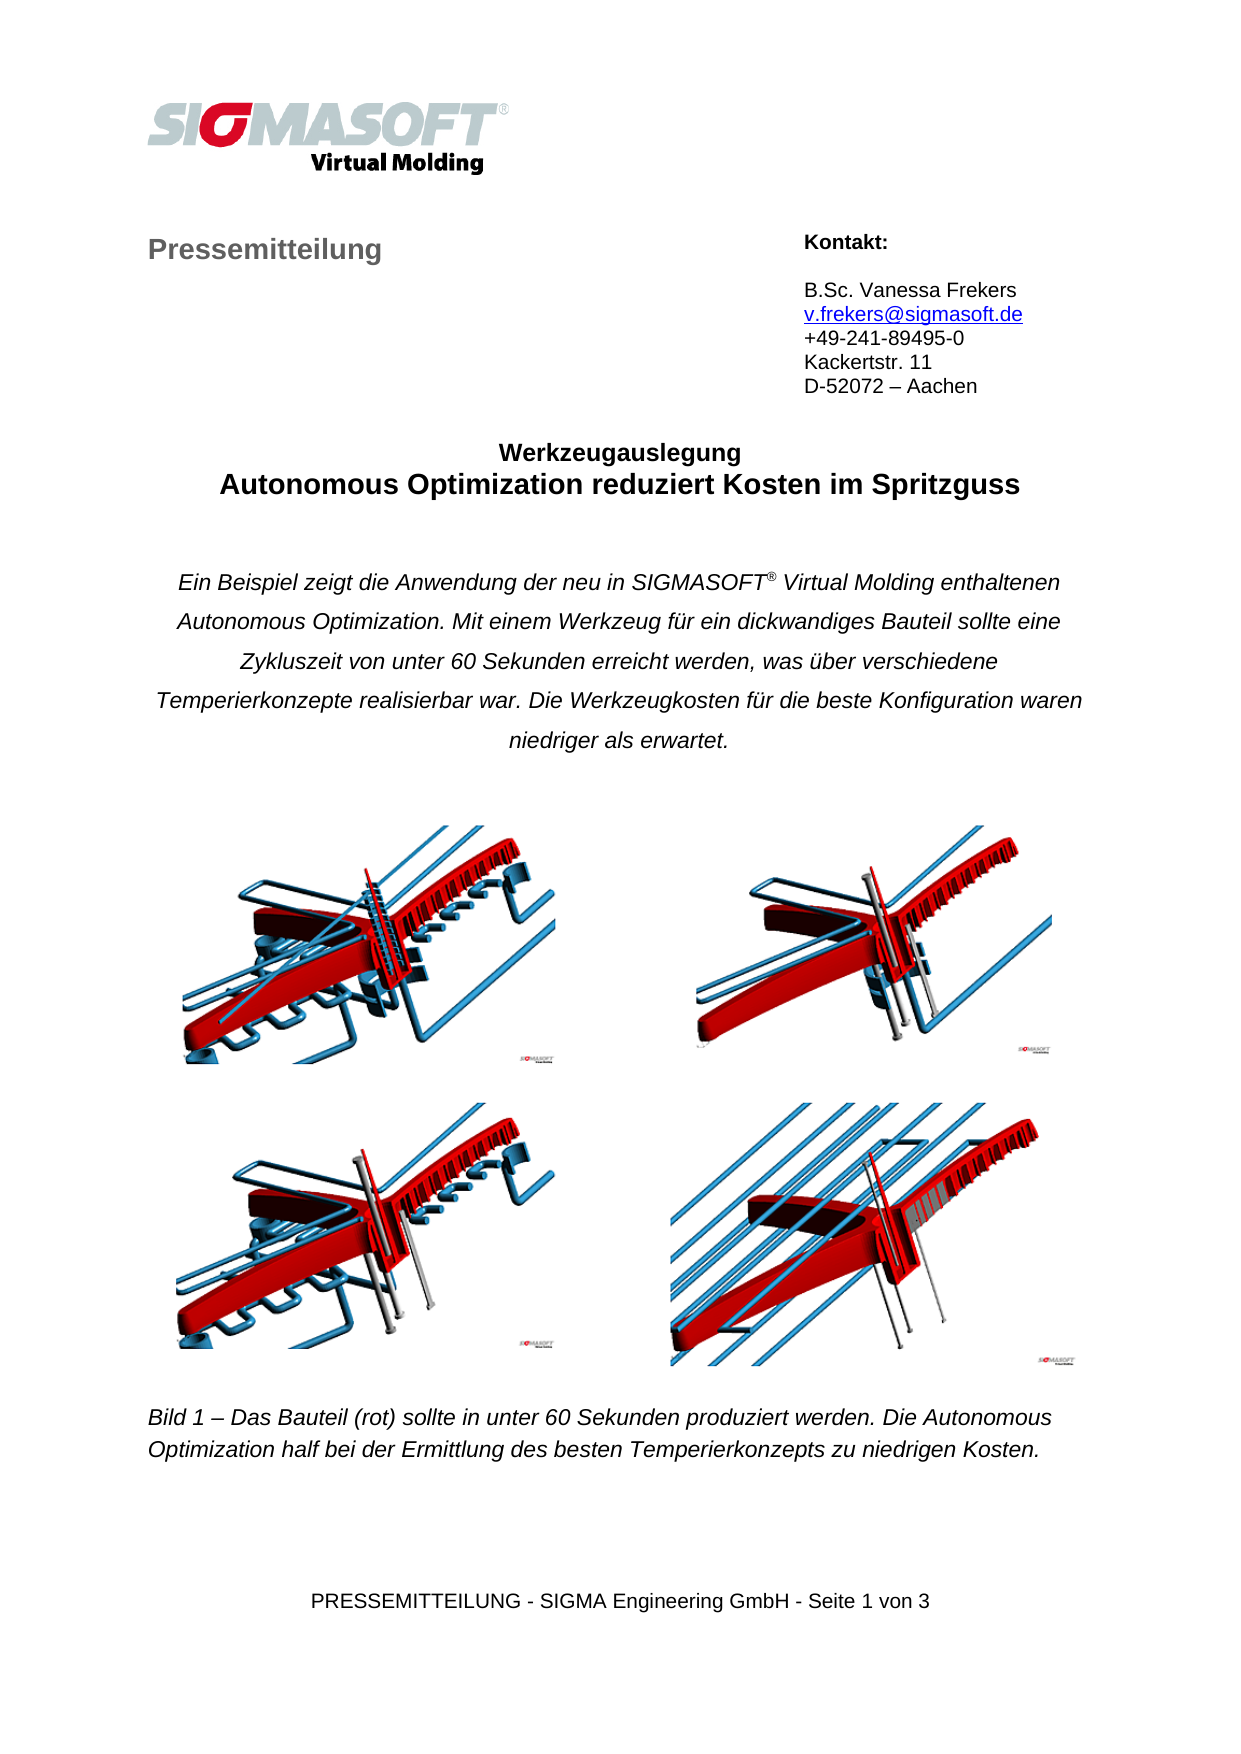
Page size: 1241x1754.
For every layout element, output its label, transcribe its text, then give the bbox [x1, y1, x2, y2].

text Kontakt: [804, 230, 1099, 254]
text D-52072 – Aachen [804, 374, 1099, 398]
text Pressemitteilung [148, 232, 804, 265]
text +49-241-89495-0 [804, 326, 1099, 350]
text Kackertstr. 11 [804, 350, 1099, 374]
text Ein Beispiel zeigt die Anwendung der neu in SIGMASOFT® Virtual Molding enthaltenen Autonomous Optimization. Mit einem Werkzeug für ein dickwandiges Bauteil sollte eine Zykluszeit von unter 60 Sekunden erreicht werden, was über verschiedene Temperierkonzepte realisierbar war. Die Werkzeugkosten für die beste Konfiguration waren niedriger als erwartet. [148, 569, 1093, 753]
text B.Sc. Vanessa Frekers [804, 278, 1099, 302]
text Bild 1 – Das Bauteil (rot) sollte in unter 60 Sekunden produziert werden. Die Autonomous Optimization half bei der Ermittlung des besten Temperierkonzepts zu niedrigen Kosten. [148, 1404, 1093, 1462]
picture [147, 102, 509, 175]
picture [159, 818, 1082, 1378]
text Autonomous Optimization reduziert Kosten im Spritzguss [148, 467, 1093, 500]
text Werkzeugauslegung [148, 438, 1093, 467]
text v.frekers@sigmasoft.de [804, 302, 1099, 326]
